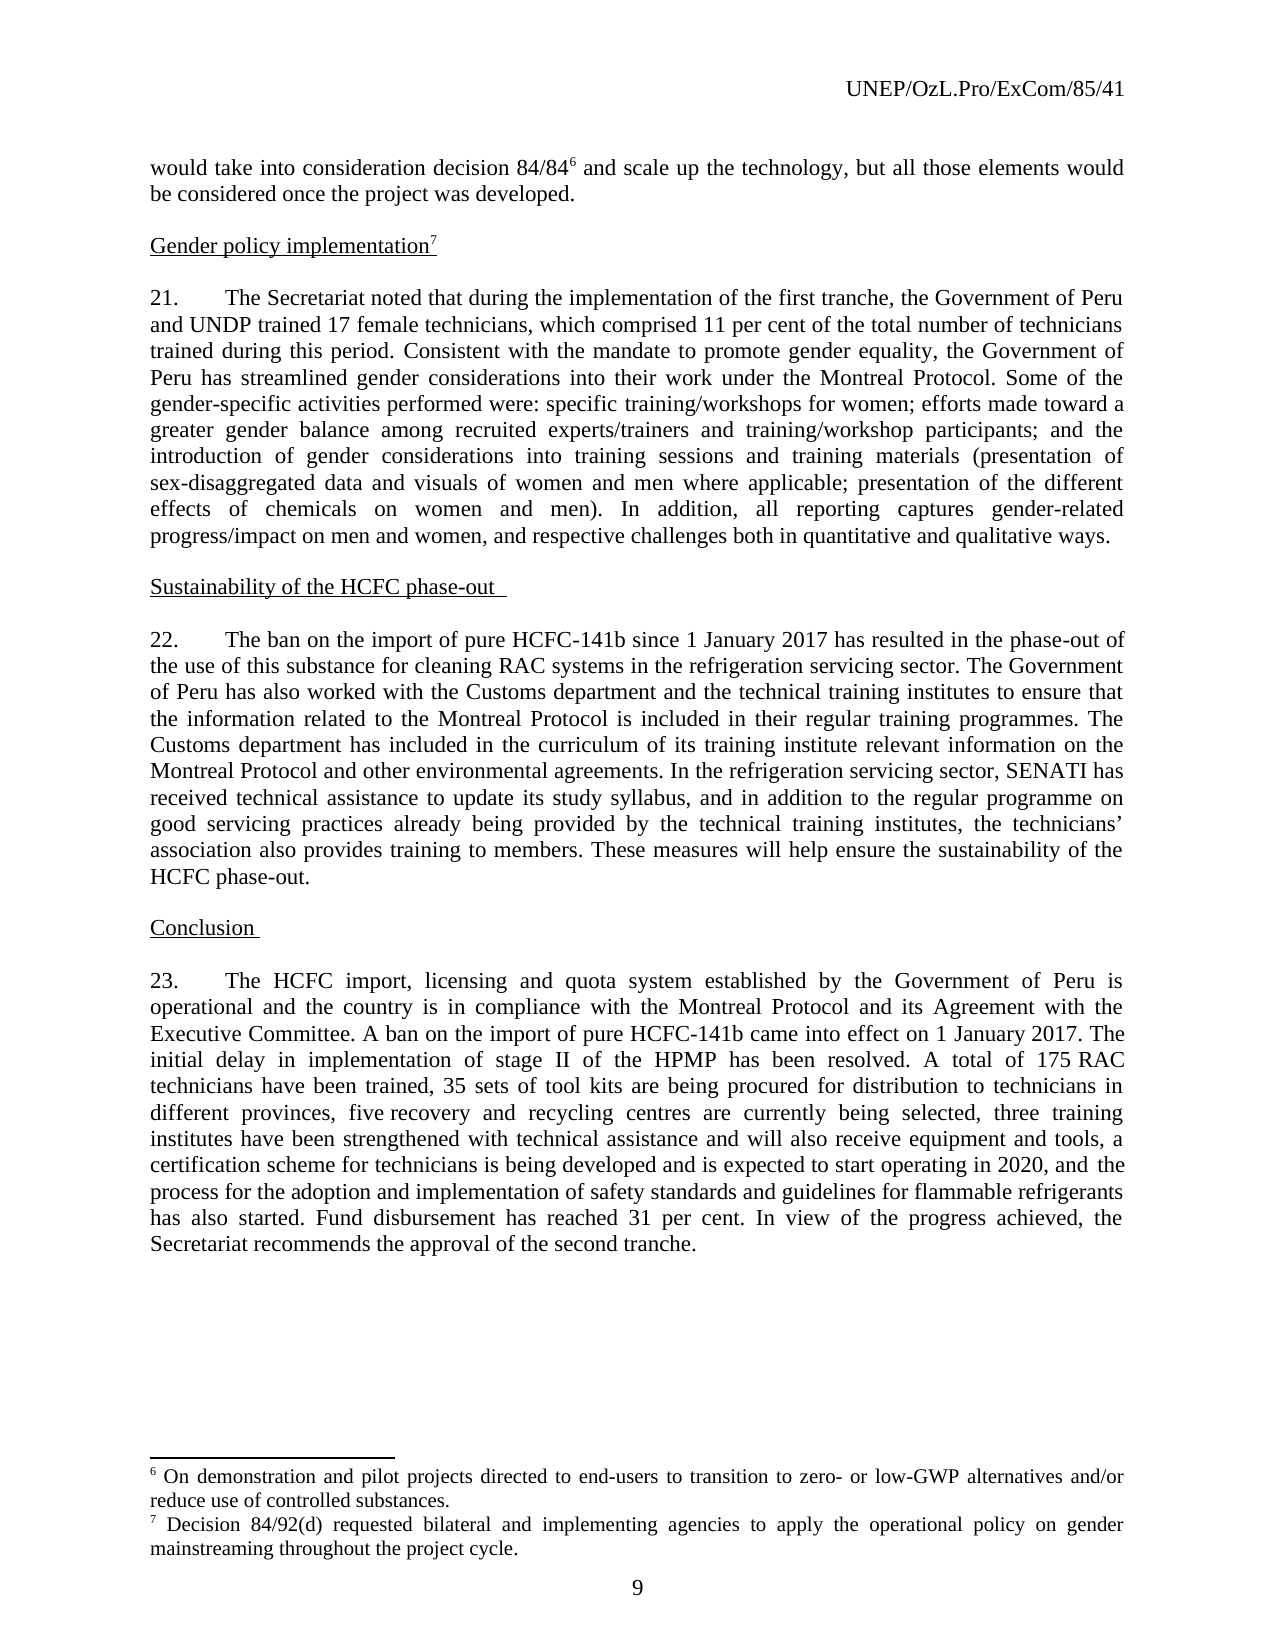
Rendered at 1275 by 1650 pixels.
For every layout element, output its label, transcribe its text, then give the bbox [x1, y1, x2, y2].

text Sustainability of the HCFC phase-out [150, 573, 1125, 599]
subtitle The Secretariat noted that during the implementation of the first tranche, the Government of Peru and UNDP trained 17 female technicians, which comprised 11 per cent of the total number of technicians trained during this period. Consistent with the mandate to promote gender equality, the Government of Peru has streamlined gender considerations into their work under the Montreal Protocol. Some of the gender-specific activities performed were: specific training/workshops for women; efforts made toward a greater gender balance among recruited experts/trainers and training/workshop participants; and the introduction of gender considerations into training sessions and training materials (presentation of sex-disaggregated data and visuals of women and men where applicable; presentation of the different effects of chemicals on women and men). In addition, all reporting captures gender-related progress/impact on men and women, and respective challenges both in quantitative and qualitative ways. [150, 284, 1125, 548]
subtitle The ban on the import of pure HCFC-141b since 1 January 2017 has resulted in the phase-out of the use of this substance for cleaning RAC systems in the refrigeration servicing sector. The Government of Peru has also worked with the Customs department and the technical training institutes to ensure that the information related to the Montreal Protocol is included in their regular training programmes. The Customs department has included in the curriculum of its training institute relevant information on the Montreal Protocol and other environmental agreements. In the refrigeration servicing sector, SENATI has received technical assistance to update its study syllabus, and in addition to the regular programme on good servicing practices already being provided by the technical training institutes, the technicians’ association also provides training to members. These measures will help ensure the sustainability of the HCFC phase-out. [150, 626, 1125, 889]
subtitle The HCFC import, licensing and quota system established by the Government of Peru is operational and the country is in compliance with the Montreal Protocol and its Agreement with the Executive Committee. A ban on the import of pure HCFC-141b came into effect on 1 January 2017. The initial delay in implementation of stage II of the HPMP has been resolved. A total of 175 RAC technicians have been trained, 35 sets of tool kits are being procured for distribution to technicians in different provinces, five recovery and recycling centres are currently being selected, three training institutes have been strengthened with technical assistance and will also receive equipment and tools, a certification scheme for technicians is being developed and is expected to start operating in 2020, and the process for the adoption and implementation of safety standards and guidelines for flammable refrigerants has also started. Fund disbursement has reached 31 per cent. In view of the progress achieved, the Secretariat recommends the approval of the second tranche. [150, 967, 1125, 1257]
text Conclusion [150, 914, 1125, 941]
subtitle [150, 154, 1125, 207]
text Gender policy implementation [150, 232, 1125, 258]
